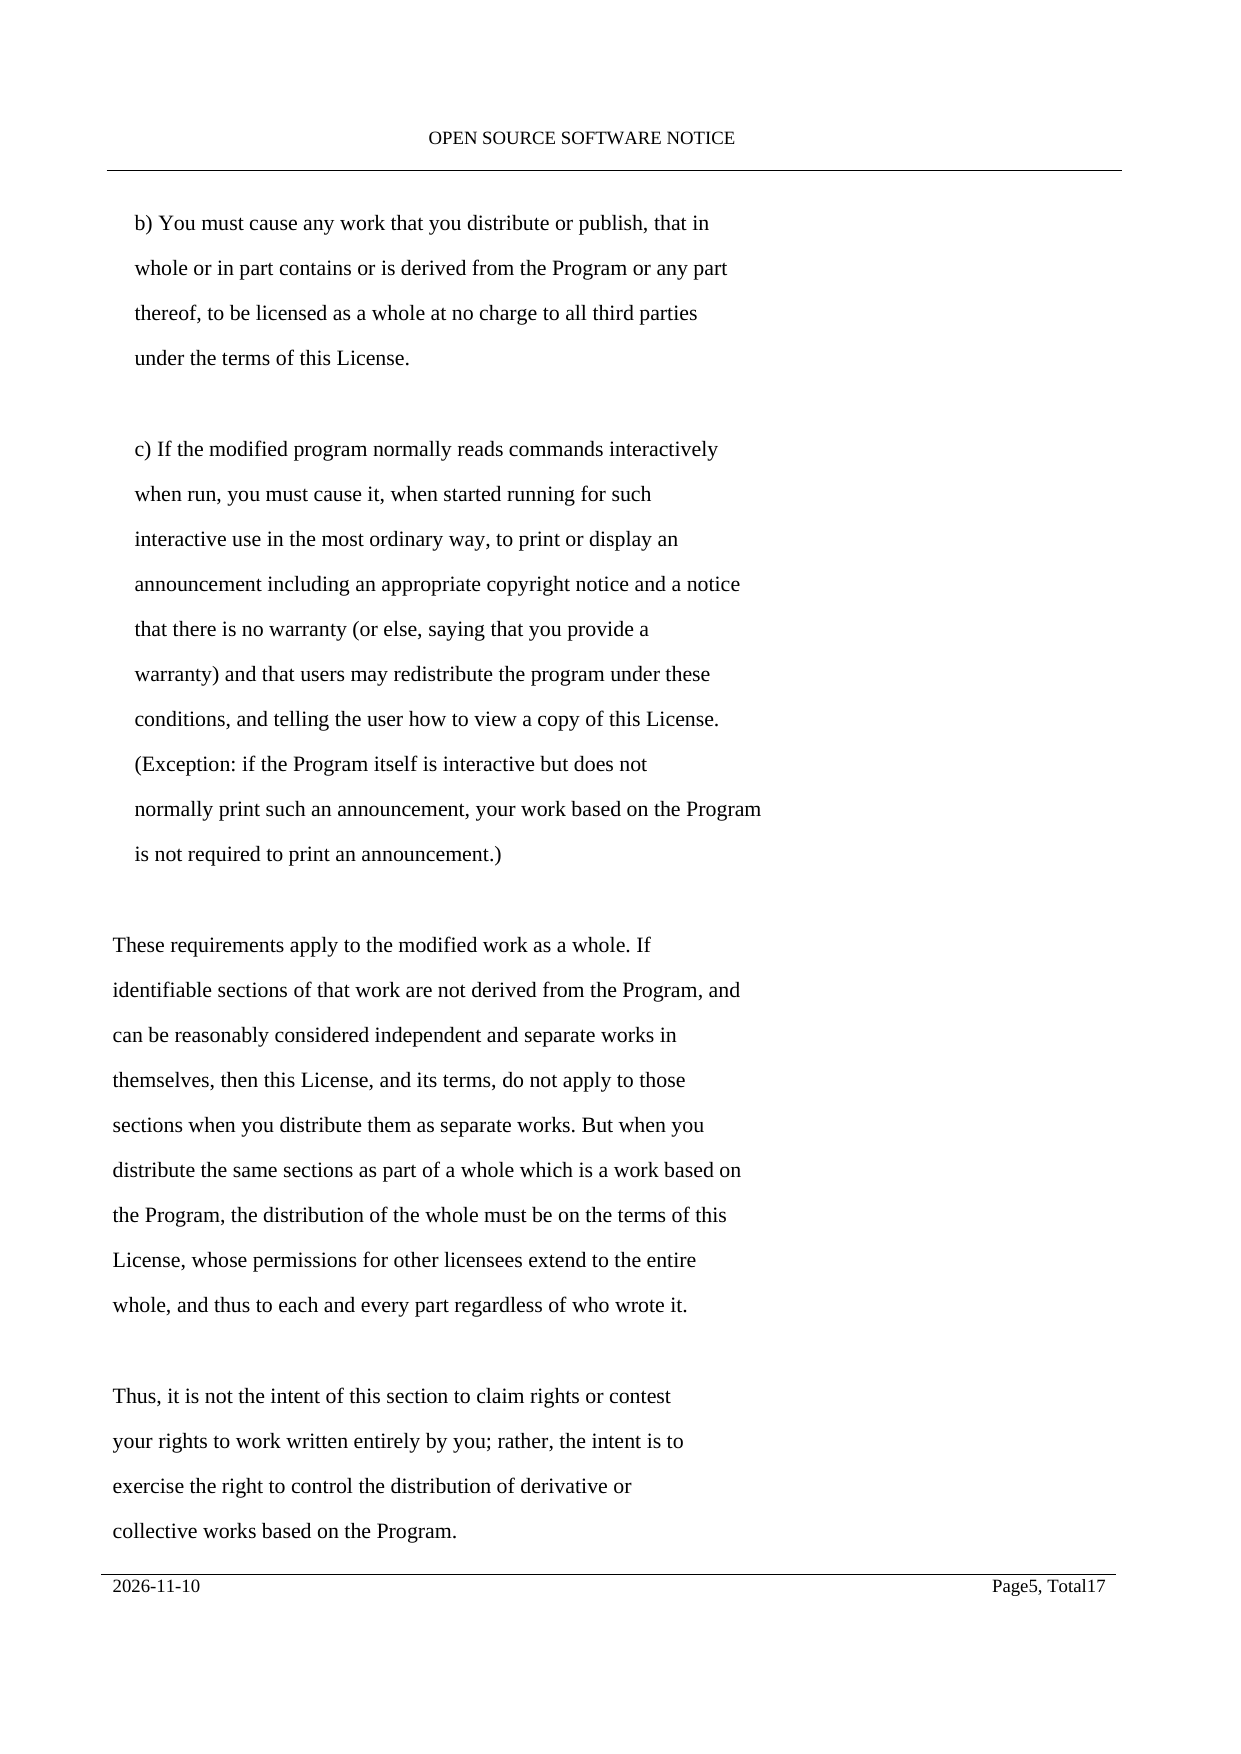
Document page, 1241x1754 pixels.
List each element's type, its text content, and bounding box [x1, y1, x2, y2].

text is not required to print an announcement.) [112, 838, 1128, 870]
text when run, you must cause it, when started running for such [112, 477, 1128, 509]
text License, whose permissions for other licensees extend to the entire [112, 1244, 1128, 1276]
text whole or in part contains or is derived from the Program or any part [112, 251, 1128, 284]
text sections when you distribute them as separate works. But when you [112, 1108, 1128, 1141]
text collective works based on the Program. [112, 1514, 1128, 1547]
text interactive use in the most ordinary way, to print or display an [112, 522, 1128, 554]
text normally print such an announcement, your work based on the Program [112, 793, 1128, 825]
text Thus, it is not the intent of this section to claim rights or contest [112, 1379, 1128, 1412]
text announcement including an appropriate copyright notice and a notice [112, 567, 1128, 600]
text that there is no warranty (or else, saying that you provide a [112, 612, 1128, 645]
text whole, and thus to each and every part regardless of who wrote it. [112, 1289, 1128, 1321]
text These requirements apply to the modified work as a whole. If [112, 928, 1128, 961]
text b) You must cause any work that you distribute or publish, that in [112, 206, 1128, 239]
text c) If the modified program normally reads commands interactively [112, 432, 1128, 464]
text distribute the same sections as part of a whole which is a work based on [112, 1153, 1128, 1186]
text your rights to work written entirely by you; rather, the intent is to [112, 1424, 1128, 1457]
text under the terms of this License. [112, 342, 1128, 374]
text exercise the right to control the distribution of derivative or [112, 1469, 1128, 1502]
text warranty) and that users may redistribute the program under these [112, 657, 1128, 690]
text conditions, and telling the user how to view a copy of this License. [112, 702, 1128, 735]
text thereof, to be licensed as a whole at no charge to all third parties [112, 297, 1128, 329]
text (Exception: if the Program itself is interactive but does not [112, 748, 1128, 780]
text identifiable sections of that work are not derived from the Program, and [112, 973, 1128, 1006]
text the Program, the distribution of the whole must be on the terms of this [112, 1199, 1128, 1231]
text themselves, then this License, and its terms, do not apply to those [112, 1063, 1128, 1096]
text can be reasonably considered independent and separate works in [112, 1018, 1128, 1051]
